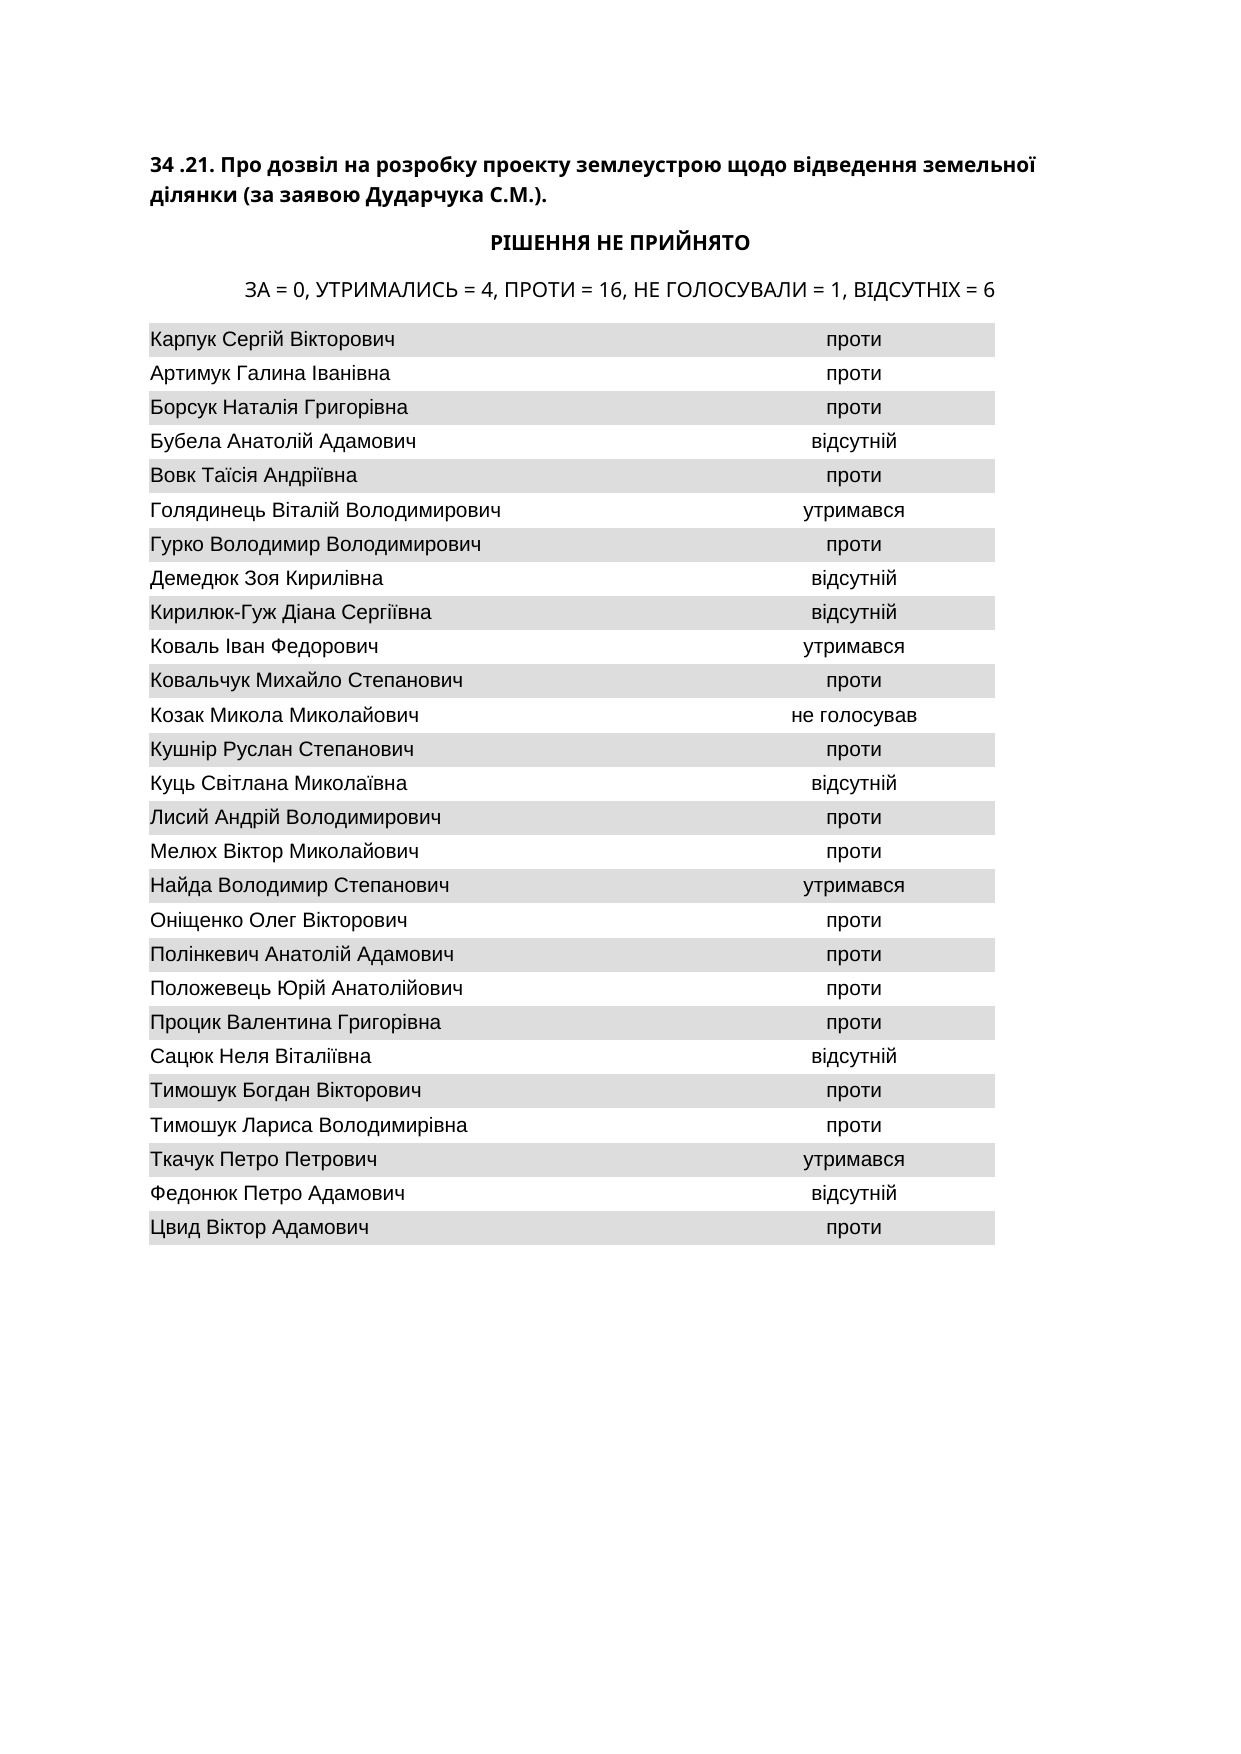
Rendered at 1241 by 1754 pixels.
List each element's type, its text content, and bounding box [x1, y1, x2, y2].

table_cell Тимошук Богдан Вікторович [149, 1074, 713, 1108]
table_cell Лисий Андрій Володимирович [149, 801, 713, 835]
table_cell утримався [713, 869, 995, 903]
table_cell Сацюк Неля Віталіївна [149, 1040, 713, 1074]
text ЗА = 0, УТРИМАЛИСЬ = 4, ПРОТИ = 16, НЕ ГОЛОСУВАЛИ = 1, ВІДСУТНІХ = 6 [150, 275, 1090, 304]
table_cell Козак Микола Миколайович [149, 698, 713, 732]
table_cell Оніщенко Олег Вікторович [149, 903, 713, 937]
table_cell відсутній [713, 425, 995, 459]
table_cell проти [713, 835, 995, 869]
table_cell Демедюк Зоя Кирилівна [149, 562, 713, 596]
table_cell Борсук Наталія Григорівна [149, 391, 713, 425]
table_cell проти [713, 1074, 995, 1108]
table_cell Федонюк Петро Адамович [149, 1177, 713, 1211]
table_header проти [713, 323, 995, 357]
table_cell Кушнір Руслан Степанович [149, 733, 713, 767]
table_cell Куць Світлана Миколаївна [149, 767, 713, 801]
table_cell Мелюх Віктор Миколайович [149, 835, 713, 869]
table_cell утримався [713, 493, 995, 527]
table_cell проти [713, 1006, 995, 1040]
table_cell проти [713, 459, 995, 493]
table_cell відсутній [713, 767, 995, 801]
table_cell проти [713, 801, 995, 835]
text 34 .21. Про дозвіл на розробку проекту землеустрою щодо відведення земельної ділянки (за заявою Дударчука С.М.). [150, 150, 1090, 209]
table_cell проти [713, 1108, 995, 1142]
table_cell Вовк Таїсія Андріївна [149, 459, 713, 493]
table_cell утримався [713, 1143, 995, 1177]
table_cell Коваль Іван Федорович [149, 630, 713, 664]
table_cell Артимук Галина Іванівна [149, 357, 713, 391]
table_cell проти [713, 1211, 995, 1245]
table_cell Полінкевич Анатолій Адамович [149, 938, 713, 972]
table_cell Цвид Віктор Адамович [149, 1211, 713, 1245]
table_cell проти [713, 903, 995, 937]
table_cell Положевець Юрій Анатолійович [149, 972, 713, 1006]
table_cell Найда Володимир Степанович [149, 869, 713, 903]
table_cell проти [713, 733, 995, 767]
table_cell проти [713, 391, 995, 425]
table_cell відсутній [713, 1177, 995, 1211]
table_cell Тимошук Лариса Володимирівна [149, 1108, 713, 1142]
text РІШЕННЯ НЕ ПРИЙНЯТО [150, 228, 1090, 256]
table_cell Ковальчук Михайло Степанович [149, 664, 713, 698]
table_cell проти [713, 972, 995, 1006]
table_cell Кирилюк-Гуж Діана Сергіївна [149, 596, 713, 630]
table_cell Гурко Володимир Володимирович [149, 528, 713, 562]
table_cell проти [713, 664, 995, 698]
table_cell відсутній [713, 562, 995, 596]
table_cell відсутній [713, 596, 995, 630]
table_cell проти [713, 938, 995, 972]
table_cell Ткачук Петро Петрович [149, 1143, 713, 1177]
table_cell Процик Валентина Григорівна [149, 1006, 713, 1040]
table_header Карпук Сергій Вікторович [149, 323, 713, 357]
table_cell відсутній [713, 1040, 995, 1074]
table_cell Бубела Анатолій Адамович [149, 425, 713, 459]
table_cell не голосував [713, 698, 995, 732]
table_cell проти [713, 528, 995, 562]
table_cell утримався [713, 630, 995, 664]
table_cell Голядинець Віталій Володимирович [149, 493, 713, 527]
table_cell проти [713, 357, 995, 391]
